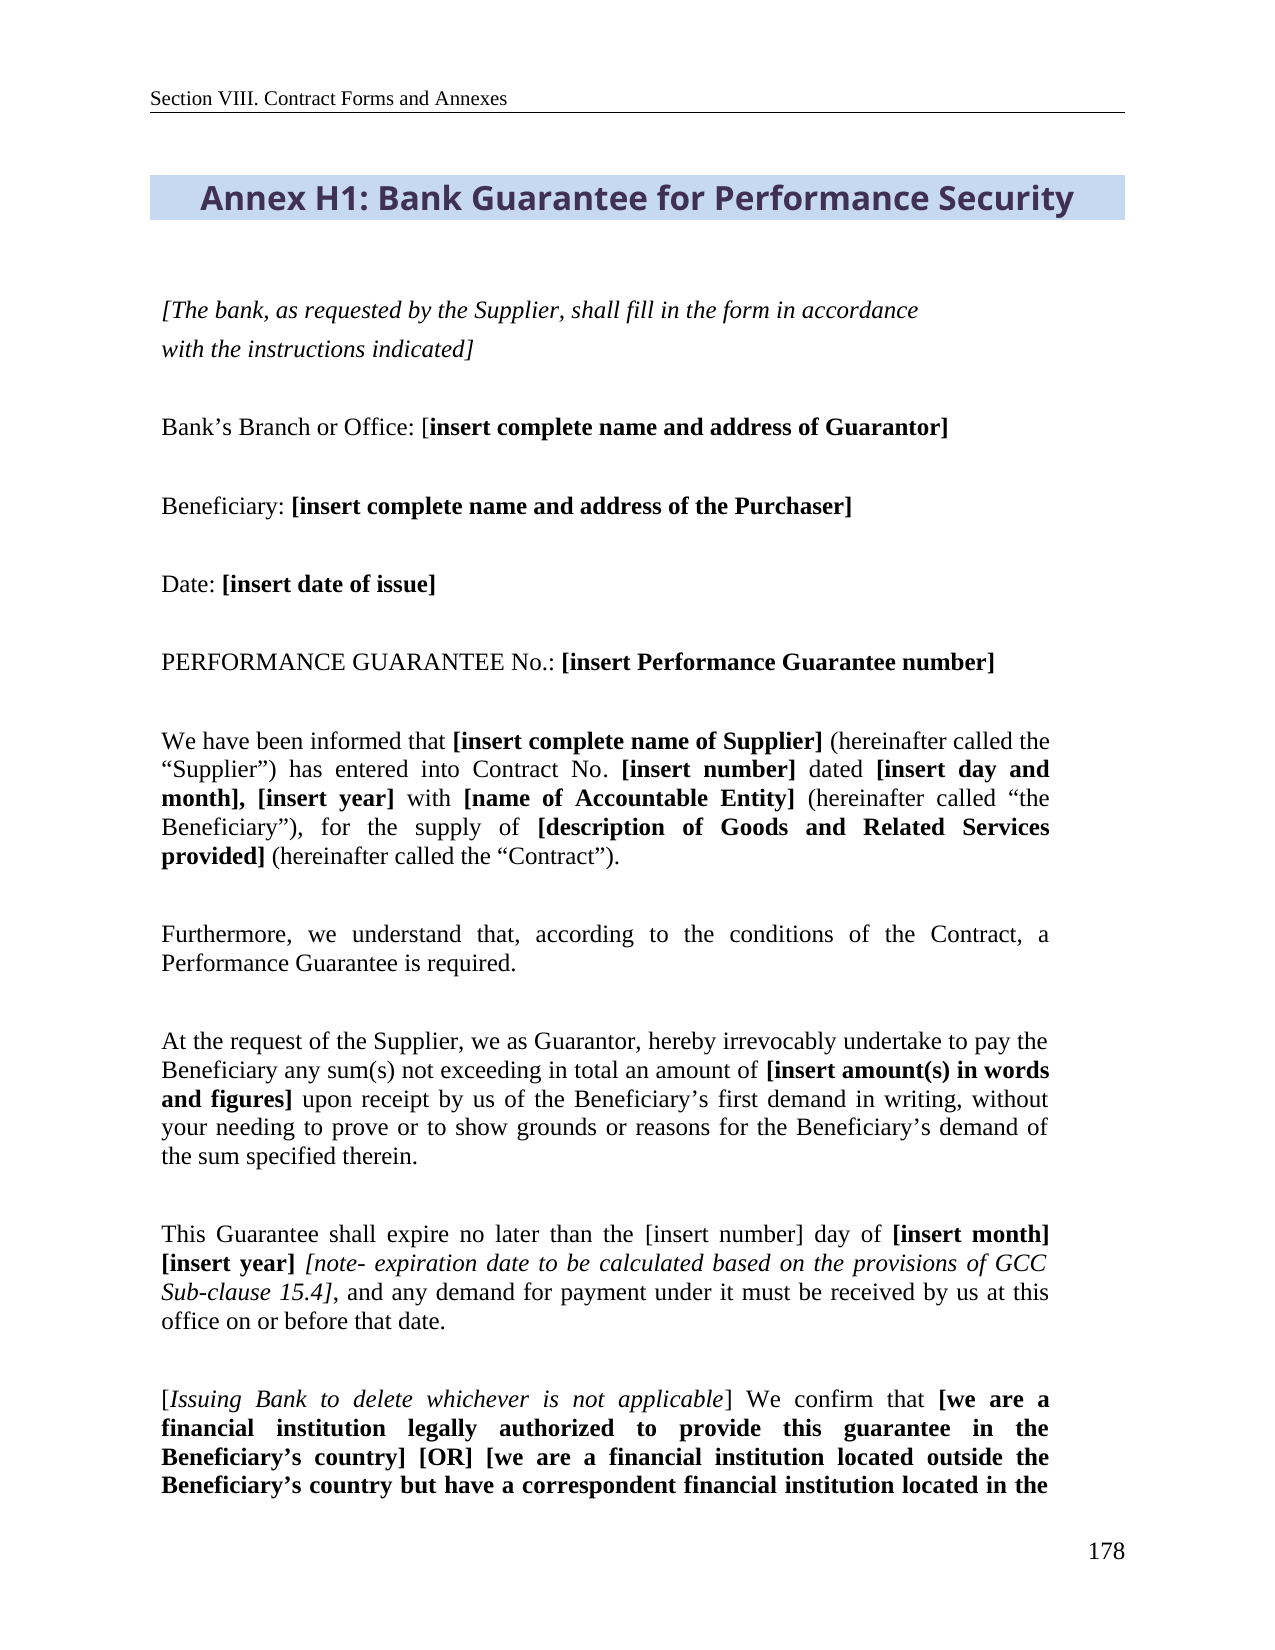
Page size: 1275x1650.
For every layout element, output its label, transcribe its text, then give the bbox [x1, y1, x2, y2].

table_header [150, 245, 1061, 1499]
subtitle Annex H1: Bank Guarantee for Performance Security [150, 175, 1125, 220]
